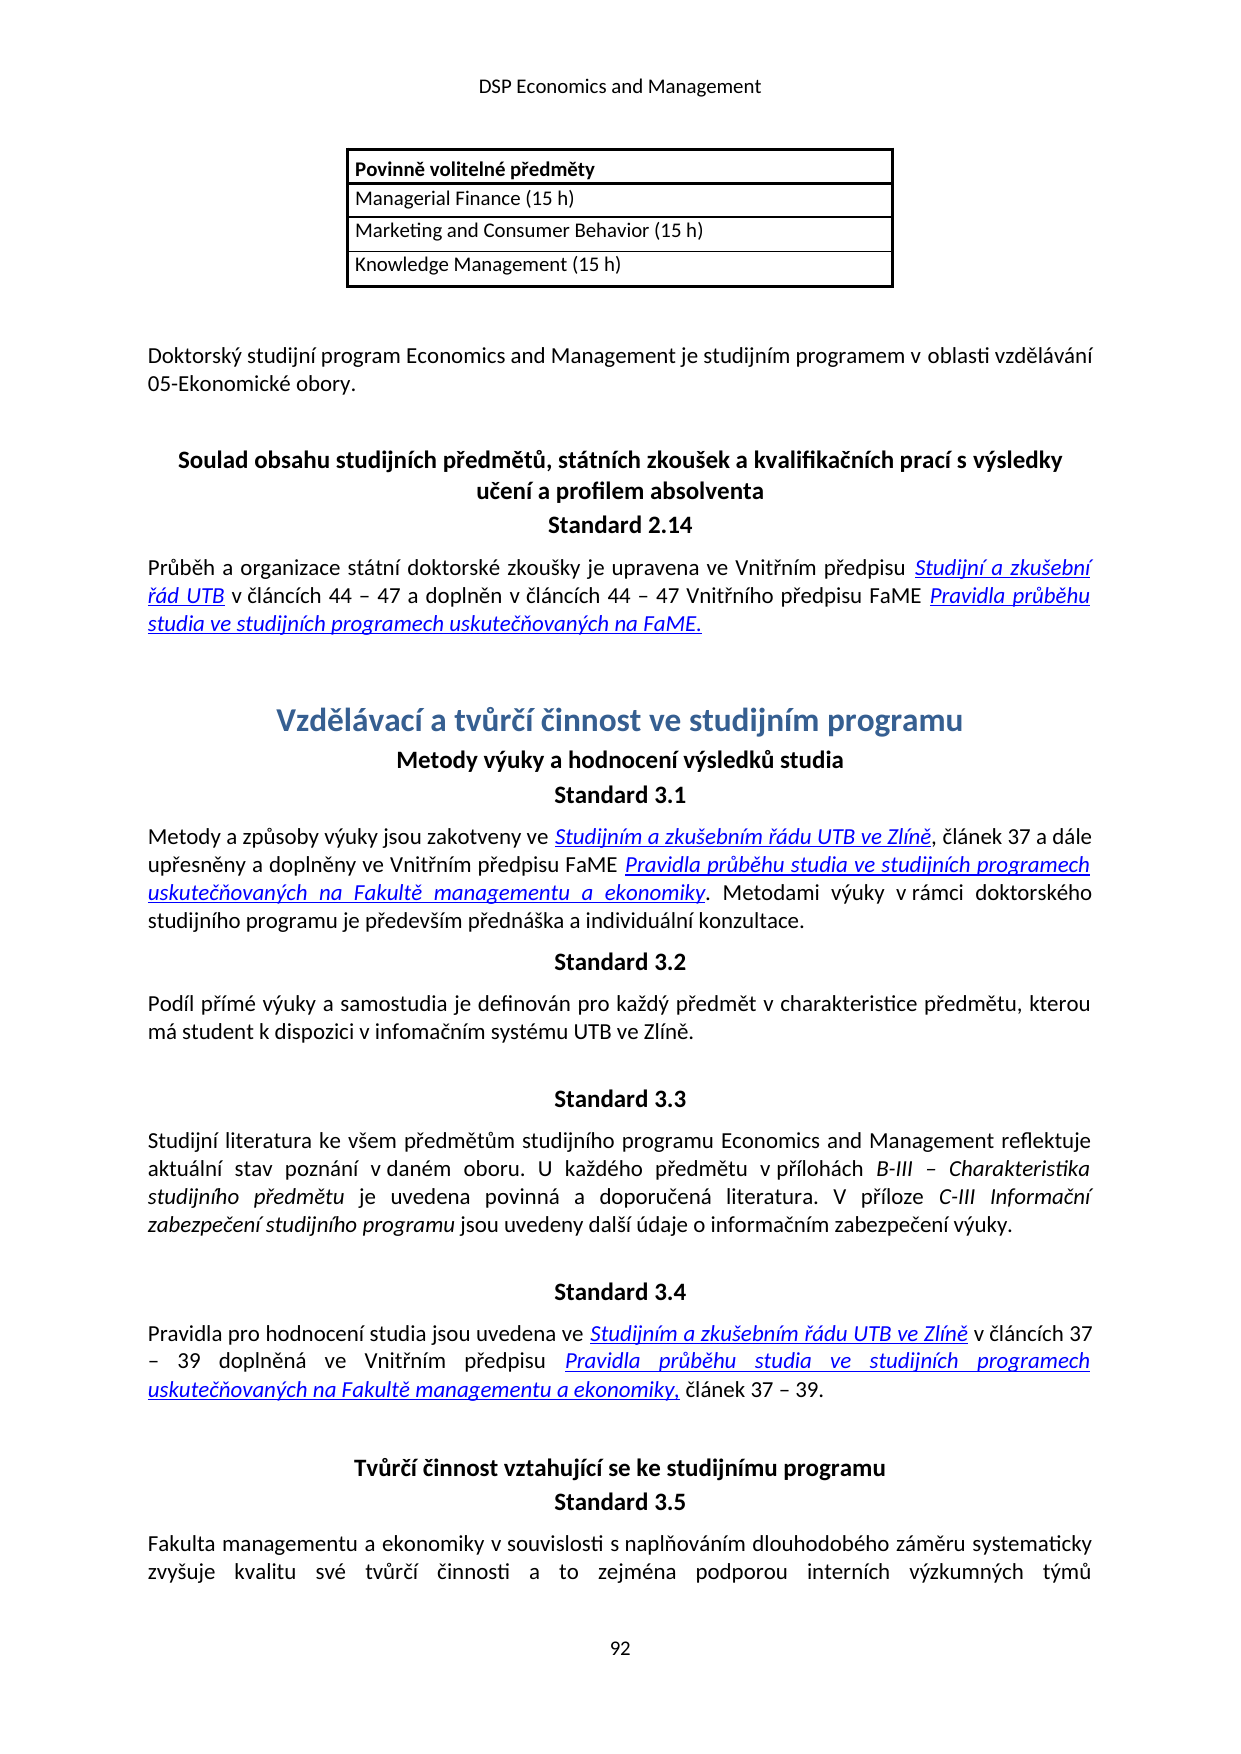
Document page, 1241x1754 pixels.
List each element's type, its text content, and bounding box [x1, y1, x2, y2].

subtitle Standard 3.5 [148, 1486, 1093, 1517]
text Průběh a organizace státní doktorské zkoušky je upravena ve Vnitřním předpisu Studijní a zkušební řád UTB v článcích 44 – 47 a doplněn v článcích 44 – 47 Vnitřního předpisu FaME Pravidla průběhu studia ve studijních programech uskutečňovaných na FaME. [148, 553, 1093, 637]
text Doktorský studijní program Economics and Management je studijním programem v oblasti vzdělávání 05-Ekonomické obory. [148, 341, 1093, 397]
text Studijní literatura ke všem předmětům studijního programu Economics and Management reflektuje aktuální stav poznání v daném oboru. U každého předmětu v přílohách B-III – Charakteristika studijního předmětu je uvedena povinná a doporučená literatura. V příloze C-III Informační zabezpečení studijního programu jsou uvedeny další údaje o informačním zabezpečení výuky. [148, 1126, 1093, 1238]
text Pravidla pro hodnocení studia jsou uvedena ve Studijním a zkušebním řádu UTB ve Zlíně v článcích 37 – 39 doplněná ve Vnitřním předpisu Pravidla průběhu studia ve studijních programech uskutečňovaných na Fakultě managementu a ekonomiky, článek 37 – 39. [148, 1319, 1093, 1403]
subtitle Standard 3.4 [148, 1276, 1093, 1306]
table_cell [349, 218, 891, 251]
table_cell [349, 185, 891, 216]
subtitle Soulad obsahu studijních předmětů, státních zkoušek a kvalifikačních prací s výsledky učení a profilem absolventa [148, 444, 1093, 506]
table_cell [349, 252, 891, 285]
subtitle Standard 2.14 [148, 510, 1093, 540]
text Metody a způsoby výuky jsou zakotveny ve Studijním a zkušebním řádu UTB ve Zlíně, článek 37 a dále upřesněny a doplněny ve Vnitřním předpisu FaME Pravidla průběhu studia ve studijních programech uskutečňovaných na Fakultě managementu a ekonomiky. Metodami výuky v rámci doktorského studijního programu je především přednáška a individuální konzultace. [148, 822, 1093, 934]
subtitle Vzdělávací a tvůrčí činnost ve studijním programu [148, 699, 1093, 740]
subtitle Standard 3.2 [148, 946, 1093, 977]
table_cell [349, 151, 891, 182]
subtitle Standard 3.1 [148, 779, 1093, 809]
subtitle Standard 3.3 [148, 1083, 1093, 1113]
subtitle Metody výuky a hodnocení výsledků studia [148, 744, 1093, 775]
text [148, 1529, 1093, 1586]
subtitle Tvůrčí činnost vztahující se ke studijnímu programu [148, 1452, 1093, 1482]
text Podíl přímé výuky a samostudia je definován pro každý předmět v charakteristice předmětu, kterou má student k dispozici v infomačním systému UTB ve Zlíně. [148, 989, 1093, 1046]
